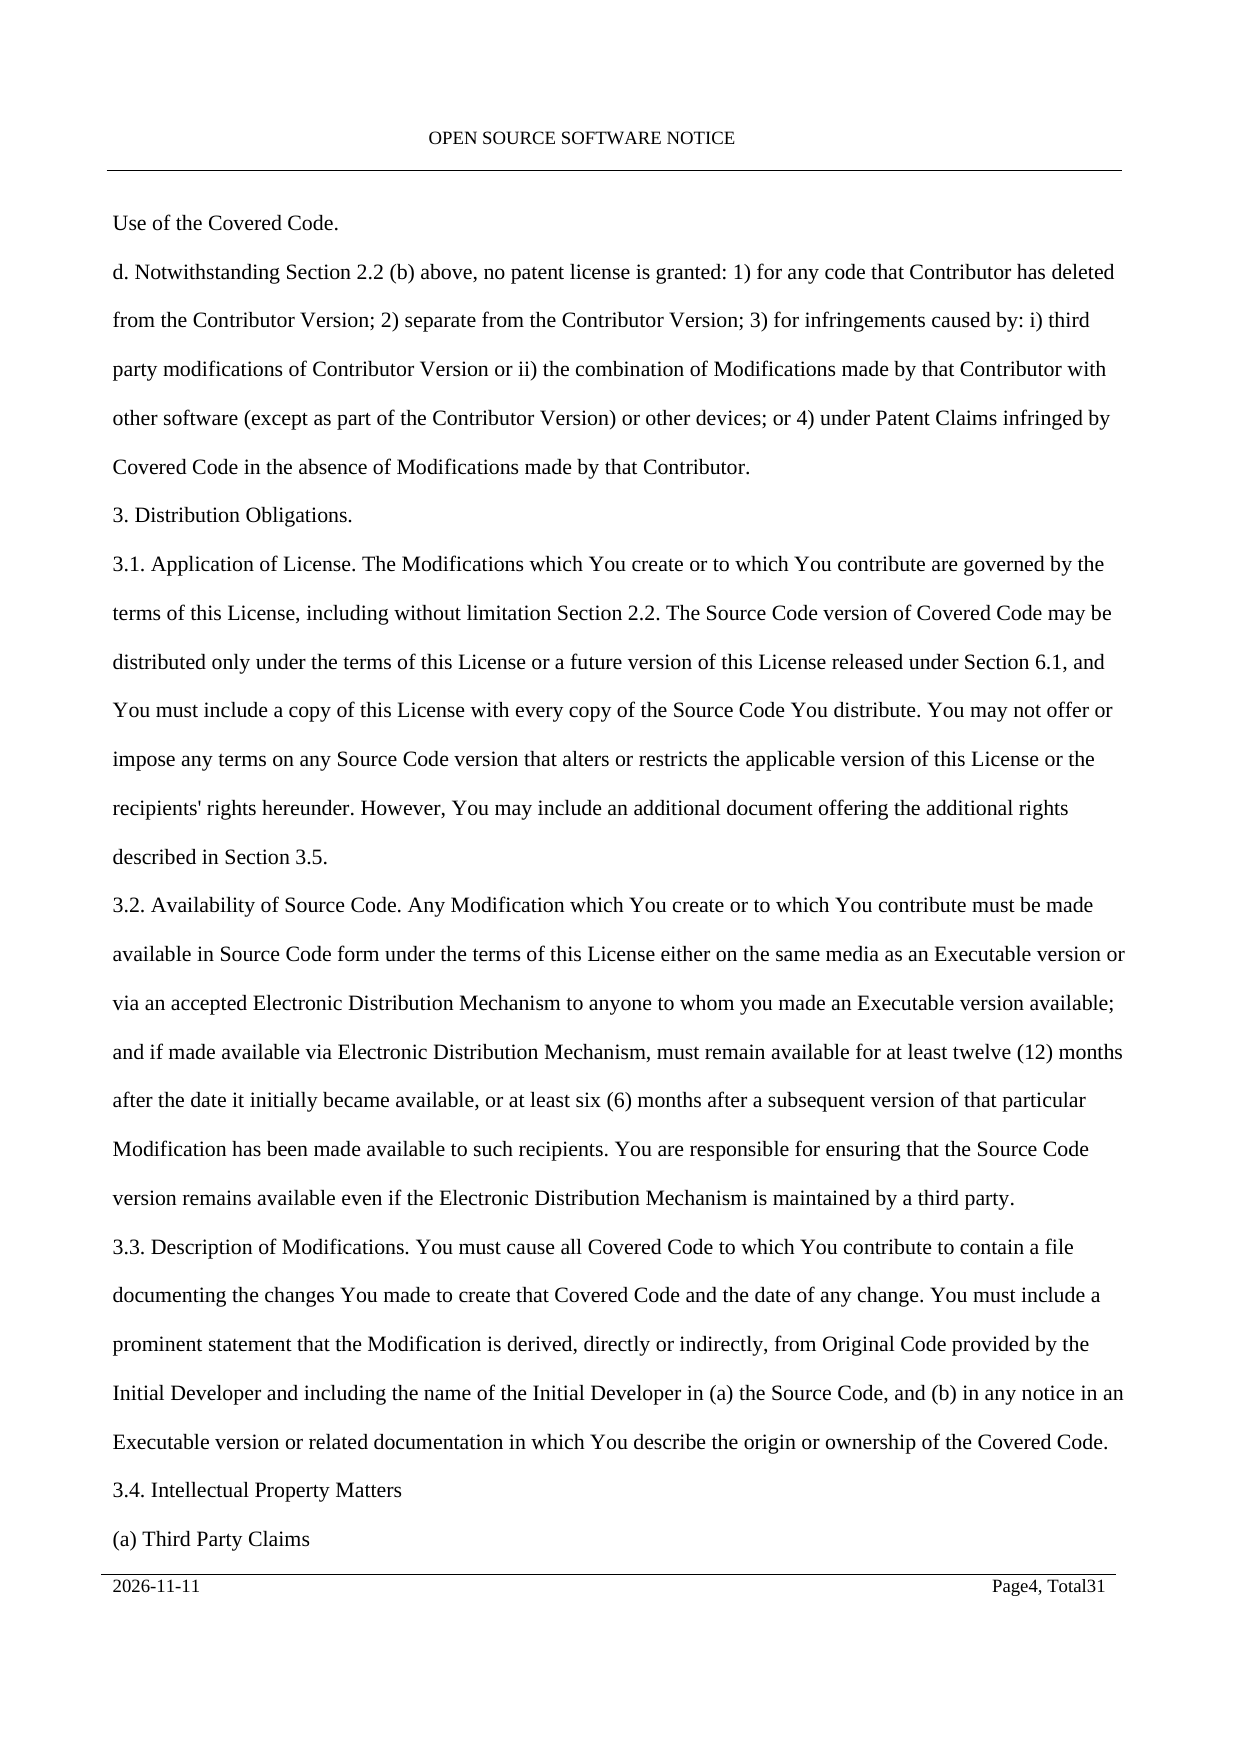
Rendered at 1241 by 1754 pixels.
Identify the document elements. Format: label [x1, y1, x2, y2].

text [112, 206, 1128, 1555]
